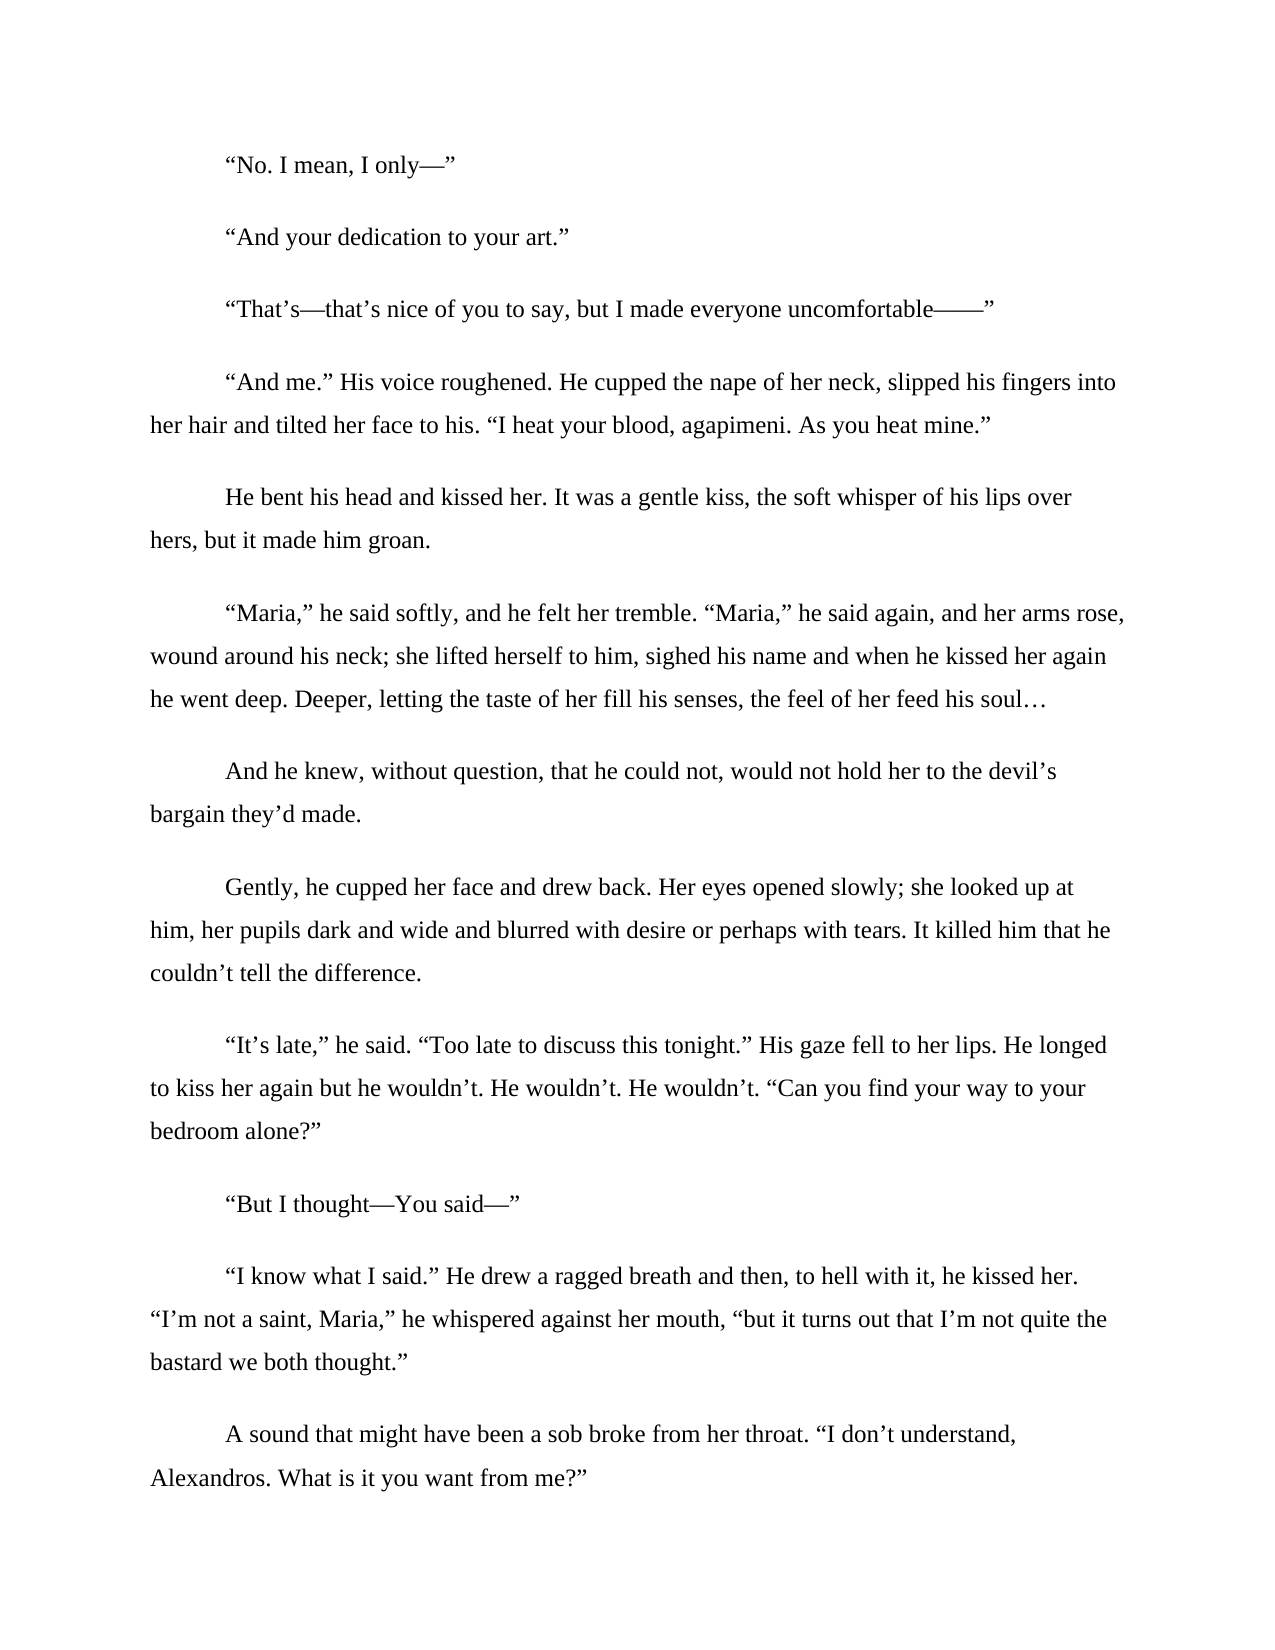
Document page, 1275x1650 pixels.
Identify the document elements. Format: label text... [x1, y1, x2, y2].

text “That’s—that’s nice of you to say, but I made everyone uncomfortable——” [150, 294, 1125, 323]
text “And me.” His voice roughened. He cupped the nape of her neck, slipped his fingers into her hair and tilted her face to his. “I heat your blood, agapimeni. As you heat mine.” [150, 367, 1125, 439]
text “I know what I said.” He drew a ragged breath and then, to hell with it, he kissed her. “I’m not a saint, Maria,” he whispered against her mouth, “but it turns out that I’m not quite the bastard we both thought.” [150, 1261, 1125, 1376]
text “Maria,” he said softly, and he felt her tremble. “Maria,” he said again, and her arms rose, wound around his neck; she lifted herself to him, sighed his name and when he kissed her again he went deep. Deeper, letting the taste of her fill his senses, the feel of her feed his soul… [150, 598, 1125, 713]
text “And your dedication to your art.” [150, 222, 1125, 251]
text “It’s late,” he said. “Too late to discuss this tonight.” His gaze fell to her lips. He longed to kiss her again but he wouldn’t. He wouldn’t. He wouldn’t. “Can you find your way to your bedroom alone?” [150, 1030, 1125, 1145]
text “But I thought—You said—” [150, 1189, 1125, 1217]
text He bent his head and kissed her. It was a gentle kiss, the soft whisper of his lips over hers, but it made him groan. [150, 482, 1125, 554]
text “No. I mean, I only—” [150, 150, 1125, 179]
text A sound that might have been a sob broke from her throat. “I don’t understand, Alexandros. What is it you want from me?” [150, 1419, 1125, 1491]
text Gently, he cupped her face and drew back. Her eyes opened slowly; she looked up at him, her pupils dark and wide and blurred with desire or perhaps with tears. It killed him that he couldn’t tell the difference. [150, 872, 1125, 987]
text And he knew, without question, that he could not, would not hold her to the devil’s bargain they’d made. [150, 756, 1125, 828]
